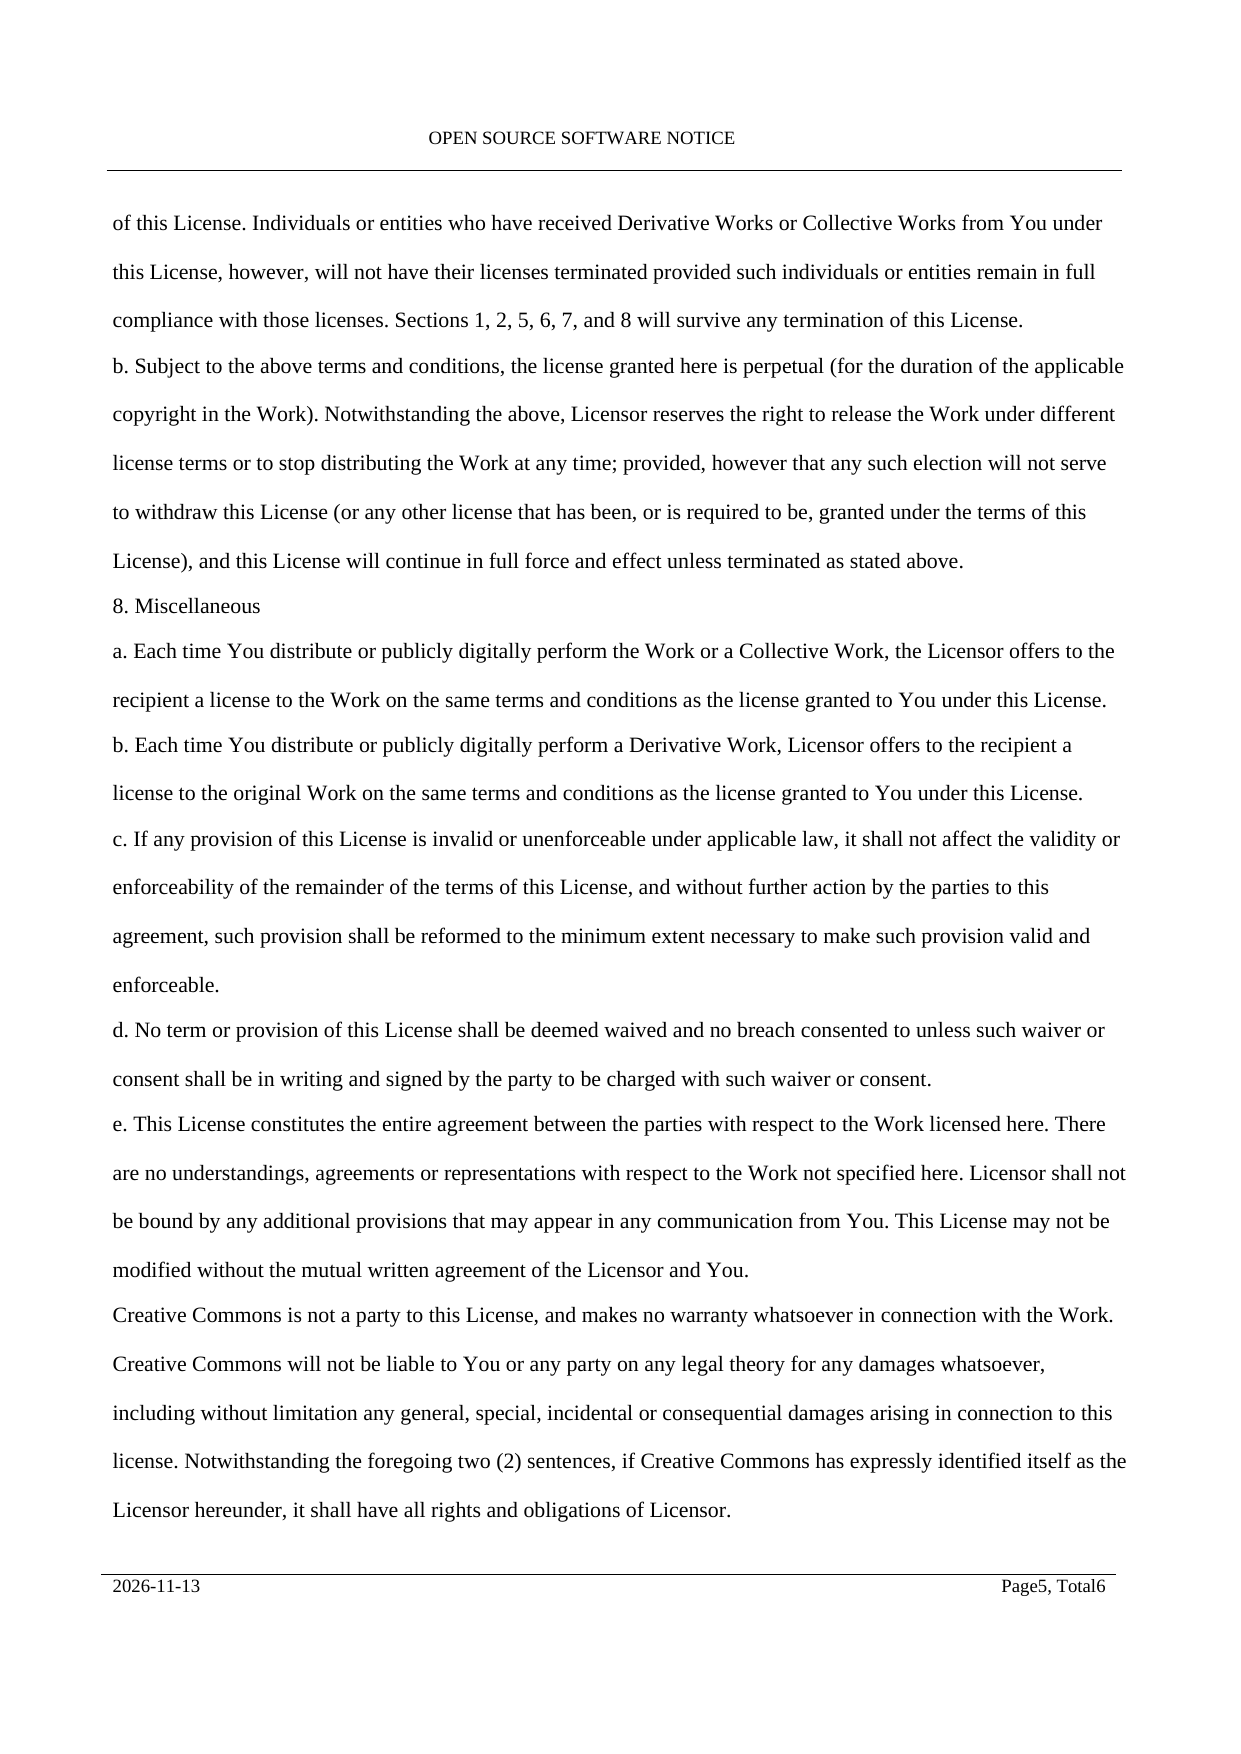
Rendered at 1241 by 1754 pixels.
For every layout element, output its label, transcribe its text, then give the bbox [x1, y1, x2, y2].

text c. If any provision of this License is invalid or unenforceable under applicable law, it shall not affect the validity or enforceability of the remainder of the terms of this License, and without further action by the parties to this agreement, such provision shall be reformed to the minimum extent necessary to make such provision valid and enforceable. [112, 822, 1128, 1001]
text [112, 206, 1128, 336]
text a. Each time You distribute or publicly digitally perform the Work or a Collective Work, the Licensor offers to the recipient a license to the Work on the same terms and conditions as the license granted to You under this License. [112, 634, 1128, 715]
text b. Subject to the above terms and conditions, the license granted here is perpetual (for the duration of the applicable copyright in the Work). Notwithstanding the above, Licensor reserves the right to release the Work under different license terms or to stop distributing the Work at any time; provided, however that any such election will not serve to withdraw this License (or any other license that has been, or is required to be, granted under the terms of this License), and this License will continue in full force and effect unless terminated as stated above. [112, 349, 1128, 576]
text d. No term or provision of this License shall be deemed waived and no breach consented to unless such waiver or consent shall be in writing and signed by the party to be charged with such waiver or consent. [112, 1013, 1128, 1094]
text e. This License constitutes the entire agreement between the parties with respect to the Work licensed here. There are no understandings, agreements or representations with respect to the Work not specified here. Licensor shall not be bound by any additional provisions that may appear in any communication from You. This License may not be modified without the mutual written agreement of the Licensor and You. [112, 1107, 1128, 1286]
text b. Each time You distribute or publicly digitally perform a Derivative Work, Licensor offers to the recipient a license to the original Work on the same terms and conditions as the license granted to You under this License. [112, 728, 1128, 809]
text 8. Miscellaneous [112, 589, 1128, 622]
text Creative Commons is not a party to this License, and makes no warranty whatsoever in connection with the Work. Creative Commons will not be liable to You or any party on any legal theory for any damages whatsoever, including without limitation any general, special, incidental or consequential damages arising in connection to this license. Notwithstanding the foregoing two (2) sentences, if Creative Commons has expressly identified itself as the Licensor hereunder, it shall have all rights and obligations of Licensor. [112, 1298, 1128, 1526]
